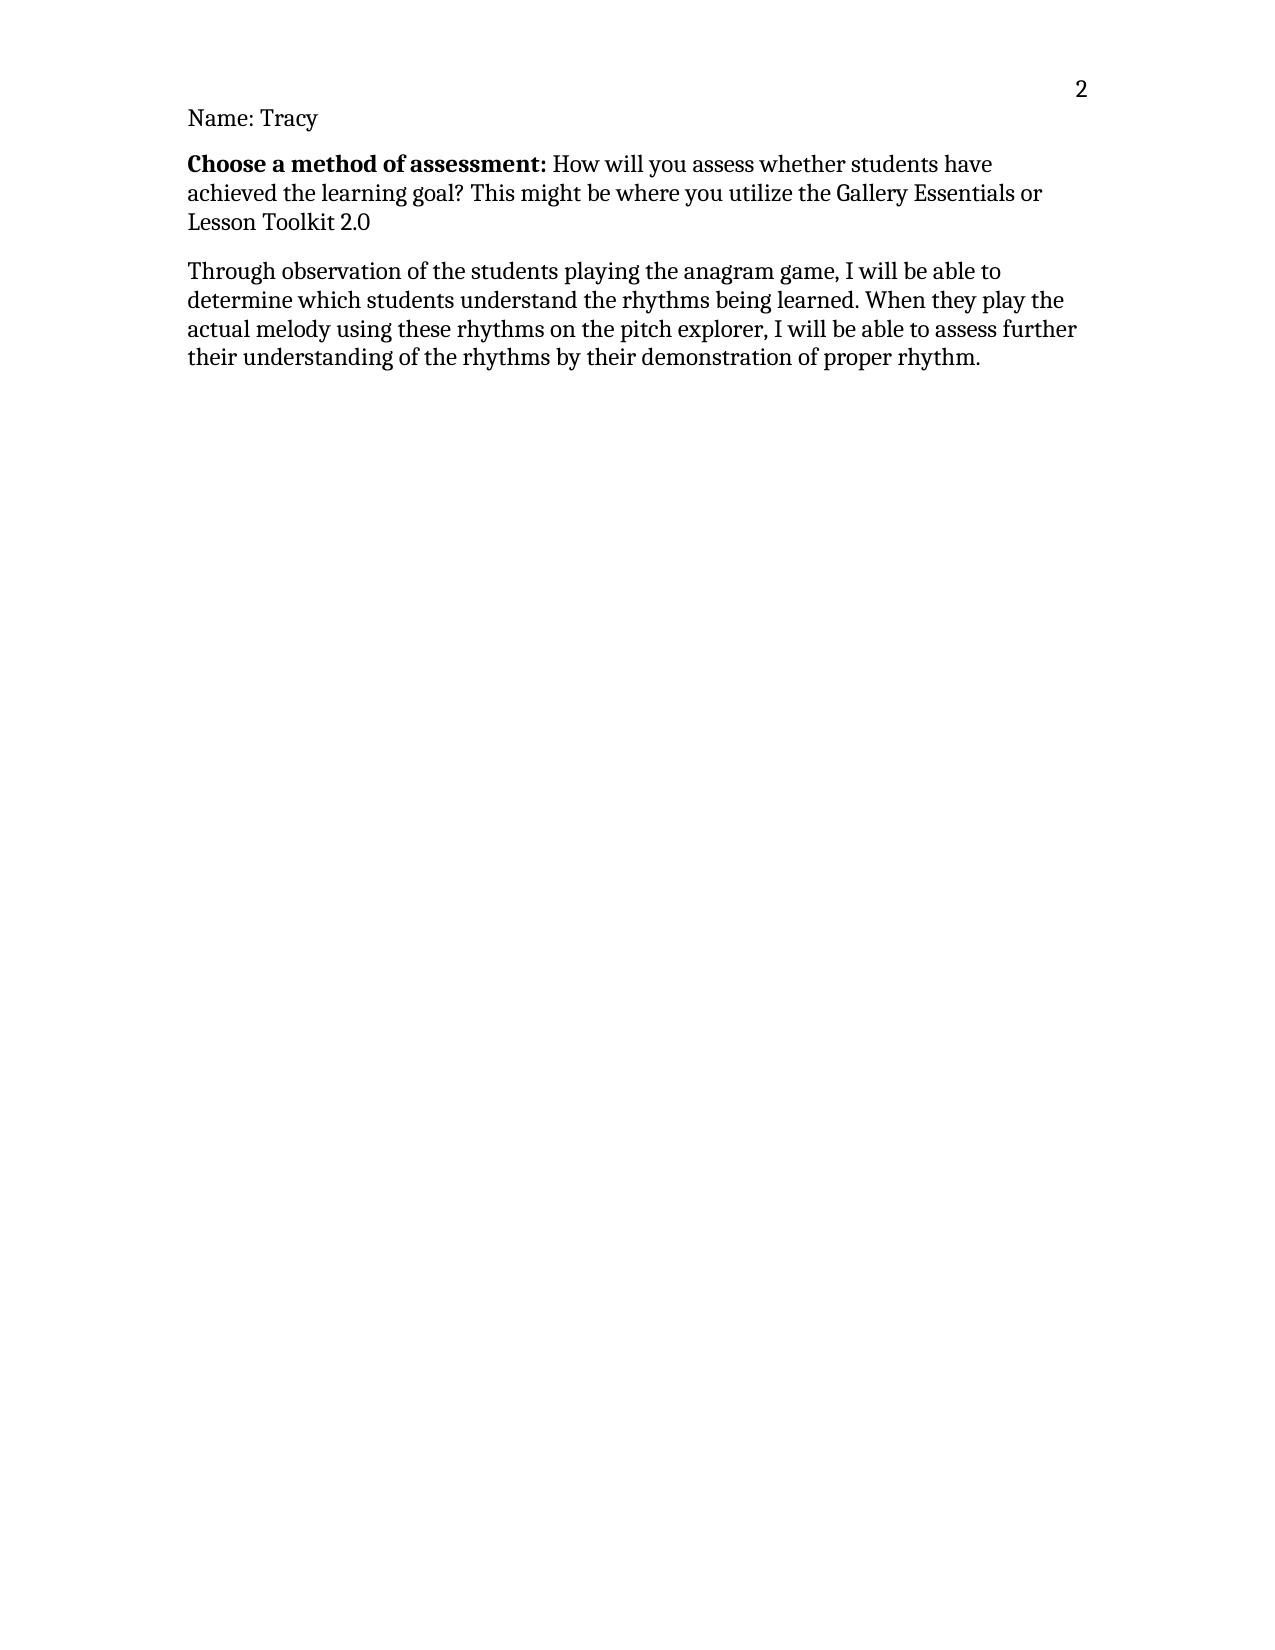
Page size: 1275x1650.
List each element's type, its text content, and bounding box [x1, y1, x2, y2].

text Through observation of the students playing the anagram game, I will be able to determine which students understand the rhythms being learned. When they play the actual melody using these rhythms on the pitch explorer, I will be able to assess further their understanding of the rhythms by their demonstration of proper rhythm. [187, 257, 1087, 372]
text Choose a method of assessment: How will you assess whether students have achieved the learning goal? This might be where you utilize the Gallery Essentials or Lesson Toolkit 2.0 [187, 150, 1087, 236]
